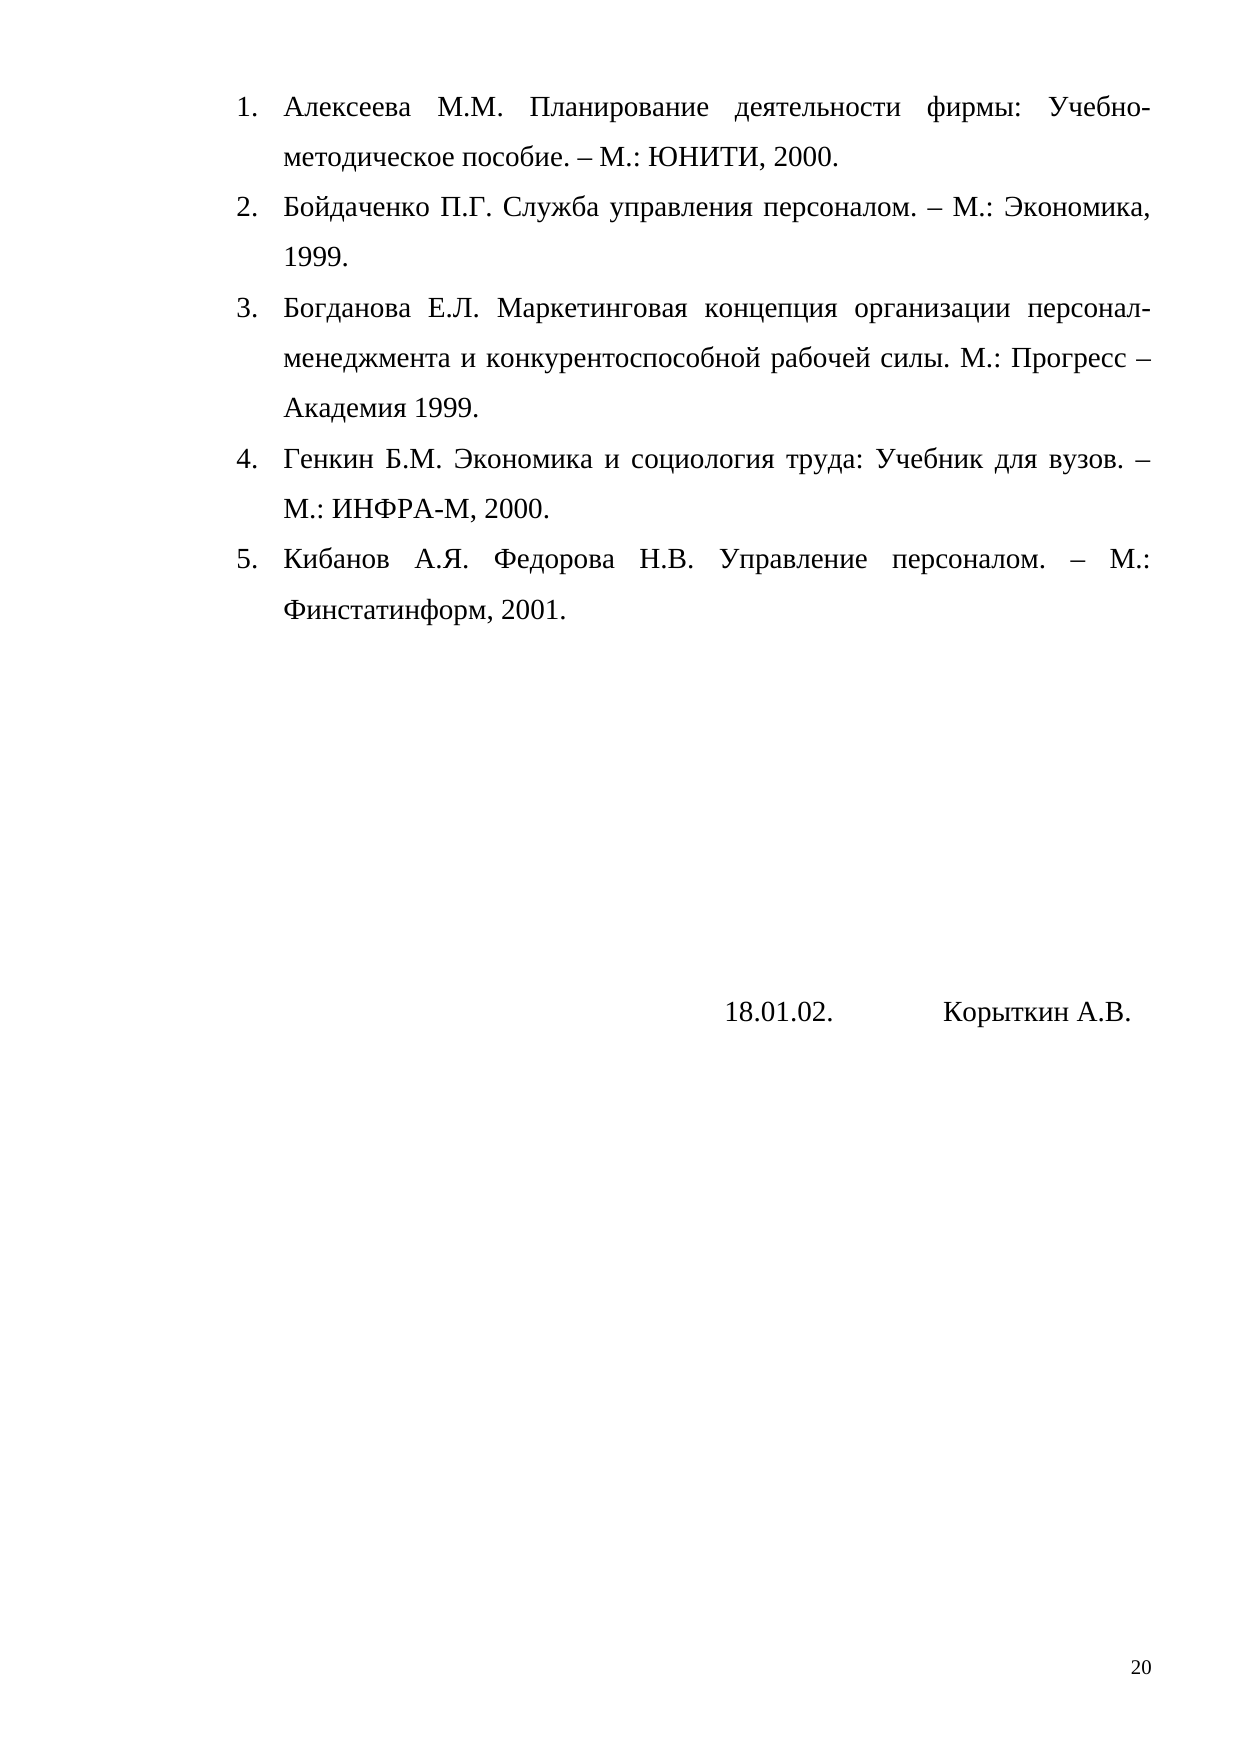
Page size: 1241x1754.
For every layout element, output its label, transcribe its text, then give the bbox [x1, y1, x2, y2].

list Кибанов А.Я. Федорова Н.В. Управление персоналом. – М.: Финстатинформ, 2001. [236, 541, 1152, 625]
list Богданова Е.Л. Маркетинговая концепция организации персонал-менеджмента и конкурентоспособной рабочей силы. М.: Прогресс – Академия 1999. [236, 290, 1152, 424]
list Генкин Б.М. Экономика и социология труда: Учебник для вузов. – М.: ИНФРА-М, 2000. [236, 441, 1152, 525]
list Алексеева М.М. Планирование деятельности фирмы: Учебно-методическое пособие. – М.: ЮНИТИ, 2000. [236, 89, 1152, 172]
list Бойдаченко П.Г. Служба управления персоналом. – М.: Экономика, 1999. [236, 189, 1152, 273]
text 18.01.02. Корыткин А.В. [177, 994, 1152, 1028]
